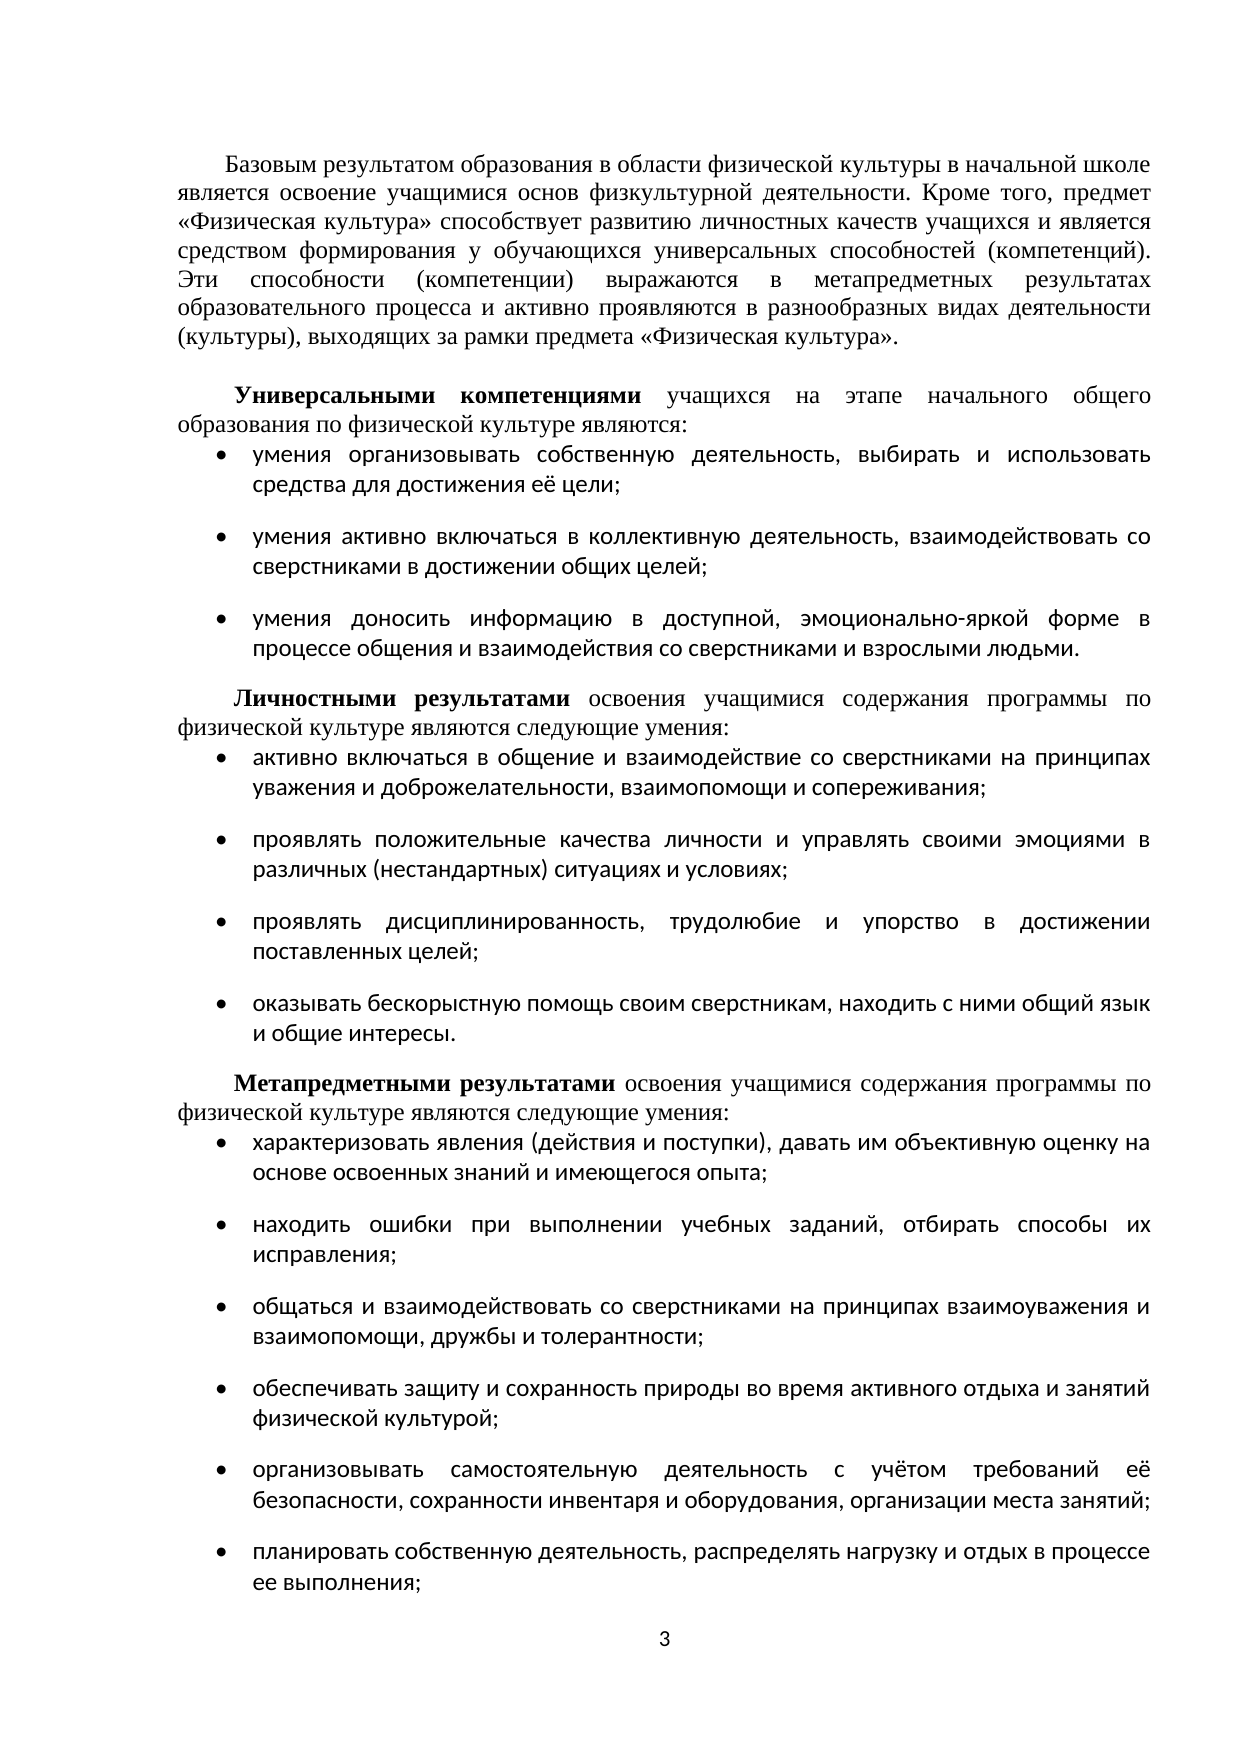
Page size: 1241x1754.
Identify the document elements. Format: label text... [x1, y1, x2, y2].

list оказывать бескорыстную помощь своим сверстникам, находить с ними общий язык и общие интересы. [215, 987, 1152, 1048]
text Личностными результатами освоения учащимися содержания программы по физической культуре являются следующие умения: [177, 683, 1152, 741]
list обеспечивать защиту и сохранность природы во время активного отдыха и занятий физической культурой; [215, 1372, 1152, 1433]
list находить ошибки при выполнении учебных заданий, отбирать способы их исправления; [215, 1208, 1152, 1269]
list умения доносить информацию в доступной, эмоционально-яркой форме в процессе общения и взаимодействия со сверстниками и взрослыми людьми. [215, 602, 1152, 663]
list умения активно включаться в коллективную деятельность, взаимодействовать со сверстниками в достижении общих целей; [215, 520, 1152, 581]
list планировать собственную деятельность, распределять нагрузку и отдых в процессе ее выполнения; [215, 1535, 1152, 1596]
text Базовым результатом образования в области физической культуры в начальной школе является освоение учащимися основ физкультурной деятельности. Кроме того, предмет «Физическая культура» способствует развитию личностных качеств учащихся и является средством формирования у обучающихся универсальных способностей (компетенций). Эти способности (компетенции) выражаются в метапредметных результатах образовательного процесса и активно проявляются в разнообразных видах деятельности (культуры), выходящих за рамки предмета «Физическая культура». [177, 149, 1152, 350]
text Метапредметными результатами освоения учащимися содержания программы по физической культуре являются следующие умения: [177, 1068, 1152, 1126]
list организовывать самостоятельную деятельность с учётом требований её безопасности, сохранности инвентаря и оборудования, организации места занятий; [215, 1453, 1152, 1514]
list проявлять дисциплинированность, трудолюбие и упорство в достижении поставленных целей; [215, 905, 1152, 966]
list активно включаться в общение и взаимодействие со сверстниками на принципах уважения и доброжелательности, взаимопомощи и сопереживания; [215, 741, 1152, 802]
list проявлять положительные качества личности и управлять своими эмоциями в различных (нестандартных) ситуациях и условиях; [215, 823, 1152, 884]
list характеризовать явления (действия и поступки), давать им объективную оценку на основе освоенных знаний и имеющегося опыта; [215, 1126, 1152, 1187]
list общаться и взаимодействовать со сверстниками на принципах взаимоуважения и взаимопомощи, дружбы и толерантности; [215, 1290, 1152, 1351]
text Универсальными компетенциями учащихся на этапе начального общего образования по физической культуре являются: [177, 380, 1152, 438]
list умения организовывать собственную деятельность, выбирать и использовать средства для достижения её цели; [215, 438, 1152, 499]
